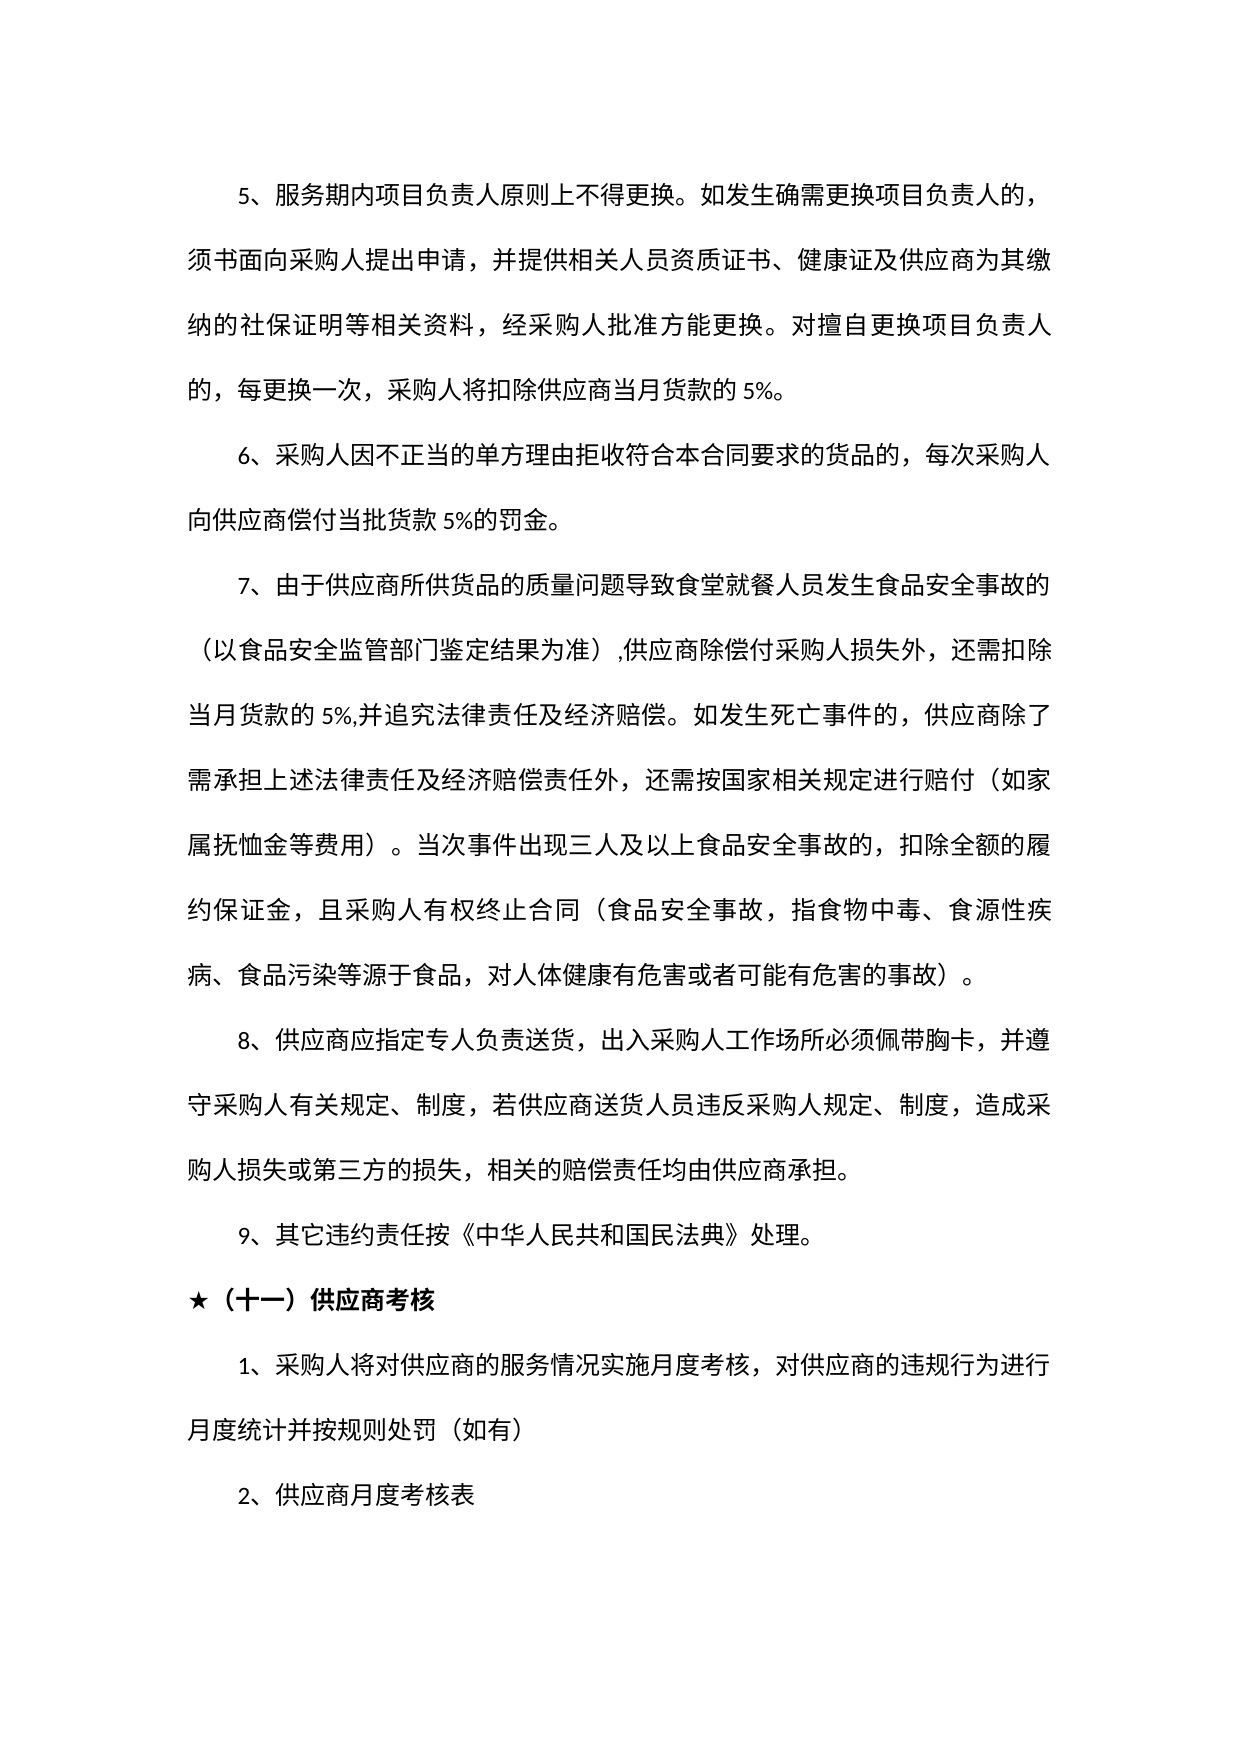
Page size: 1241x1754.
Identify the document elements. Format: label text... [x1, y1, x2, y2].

text 5、服务期内项目负责人原则上不得更换。如发生确需更换项目负责人的，须书面向采购人提出申请，并提供相关人员资质证书、健康证及供应商为其缴纳的社保证明等相关资料，经采购人批准方能更换。对擅自更换项目负责人的，每更换一次，采购人将扣除供应商当月货款的5%。 [187, 162, 1053, 422]
text ★（十一）供应商考核 [187, 1267, 1053, 1332]
text 6、采购人因不正当的单方理由拒收符合本合同要求的货品的，每次采购人向供应商偿付当批货款5%的罚金。 [187, 422, 1053, 552]
text 1、采购人将对供应商的服务情况实施月度考核，对供应商的违规行为进行月度统计并按规则处罚（如有） [187, 1332, 1053, 1462]
text 7、由于供应商所供货品的质量问题导致食堂就餐人员发生食品安全事故的（以食品安全监管部门鉴定结果为准）,供应商除偿付采购人损失外，还需扣除当月货款的5%,并追究法律责任及经济赔偿。如发生死亡事件的，供应商除了需承担上述法律责任及经济赔偿责任外，还需按国家相关规定进行赔付（如家属抚恤金等费用）。当次事件出现三人及以上食品安全事故的，扣除全额的履约保证金，且采购人有权终止合同（食品安全事故，指食物中毒、食源性疾病、食品污染等源于食品，对人体健康有危害或者可能有危害的事故）。 [187, 552, 1053, 1007]
text 9、其它违约责任按《中华人民共和国民法典》处理。 [187, 1202, 1053, 1267]
text 8、供应商应指定专人负责送货，出入采购人工作场所必须佩带胸卡，并遵守采购人有关规定、制度，若供应商送货人员违反采购人规定、制度，造成采购人损失或第三方的损失，相关的赔偿责任均由供应商承担。 [187, 1007, 1053, 1202]
text 2、供应商月度考核表 [187, 1462, 1053, 1527]
